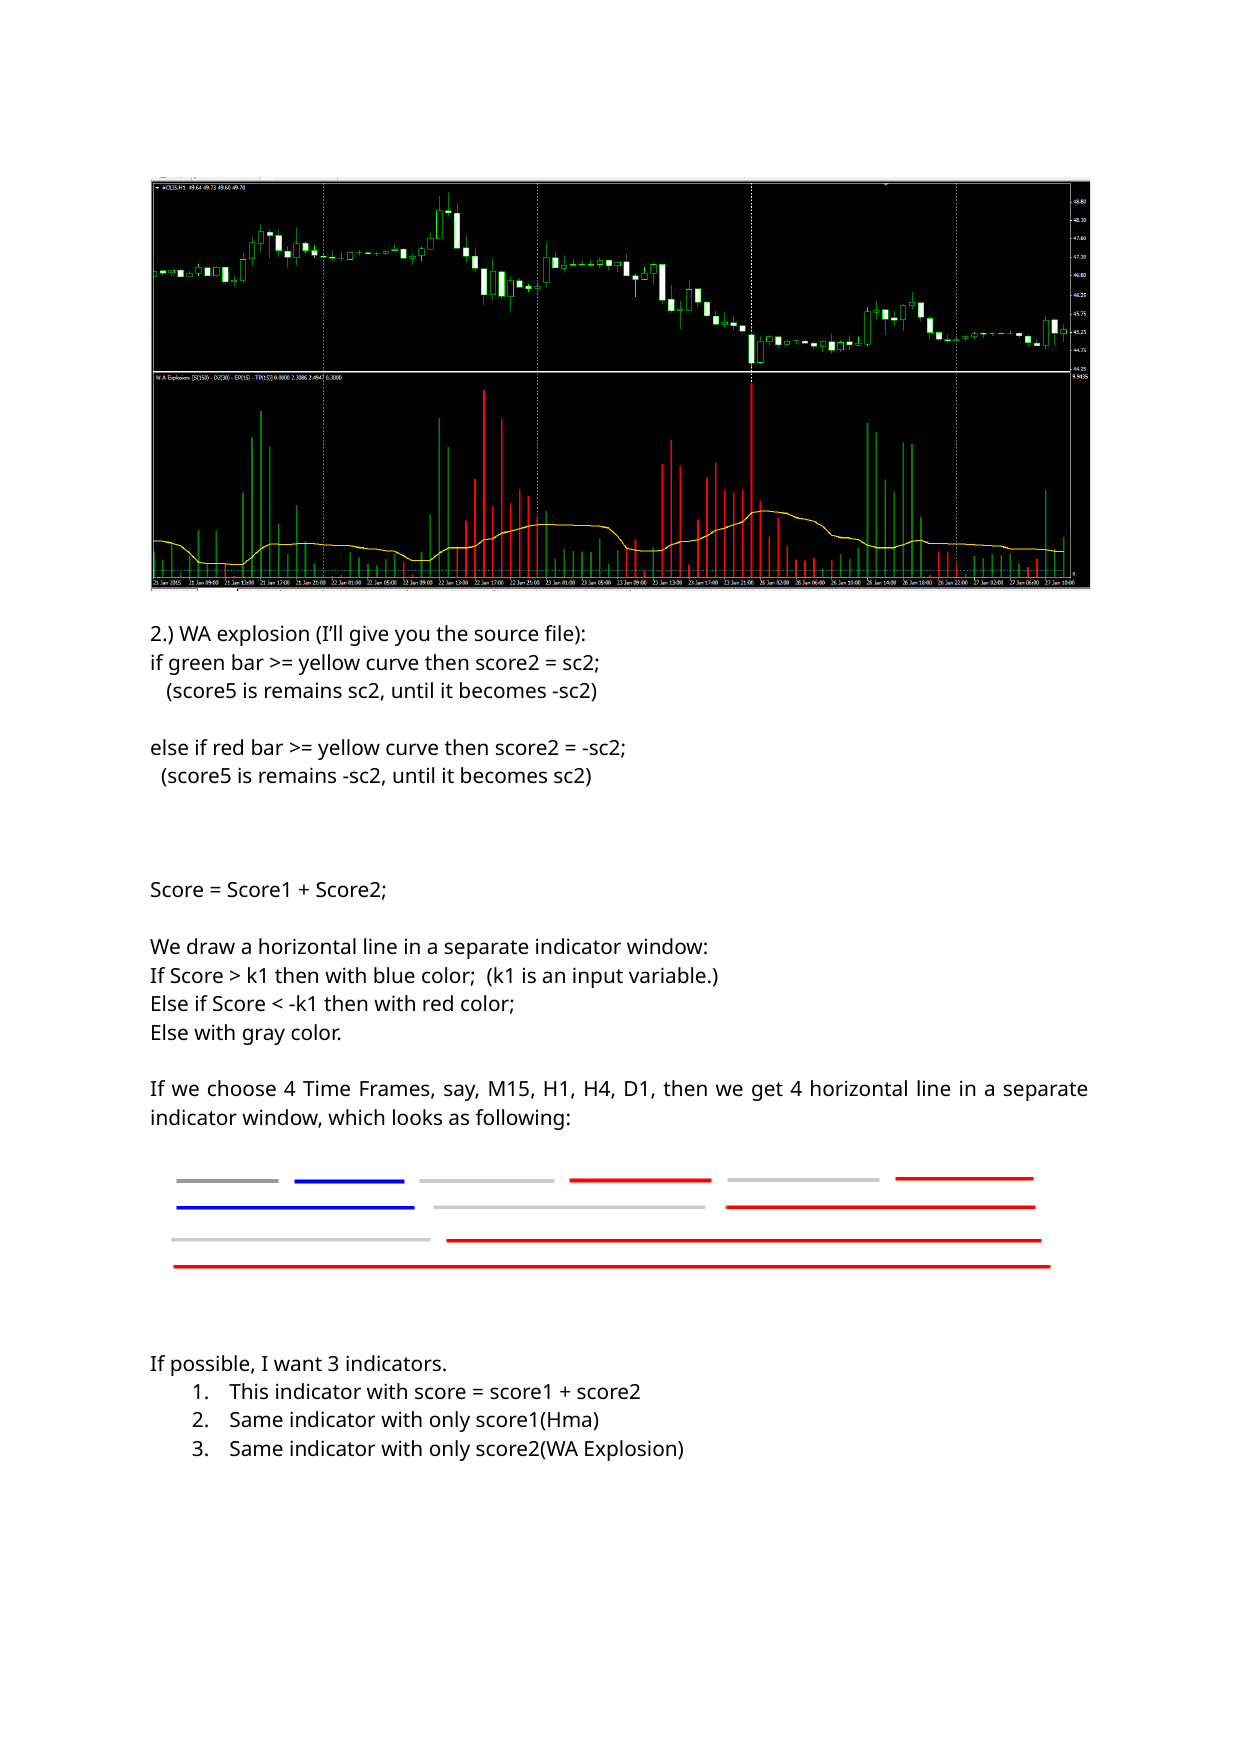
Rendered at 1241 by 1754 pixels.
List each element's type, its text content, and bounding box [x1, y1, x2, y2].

text if green bar >= yellow curve then score2 = sc2; [150, 648, 1090, 676]
text Else if Score < -k1 then with red color; [150, 989, 1090, 1018]
text If Score > k1 then with blue color; (k1 is an input variable.) [150, 961, 1090, 989]
text (score5 is remains sc2, until it becomes -sc2) [150, 676, 1090, 705]
list Same indicator with only score1(Hma) [192, 1406, 1090, 1434]
text We draw a horizontal line in a separate indicator window: [150, 932, 1090, 961]
text (score5 is remains -sc2, until it becomes sc2) [150, 762, 1090, 790]
text else if red bar >= yellow curve then score2 = -sc2; [150, 733, 1090, 762]
picture [150, 177, 1091, 591]
text Score = Score1 + Score2; [150, 875, 1090, 904]
list Same indicator with only score2(WA Explosion) [192, 1434, 1090, 1462]
text 2.) WA explosion (I’ll give you the source file): [150, 619, 1090, 648]
text Else with gray color. [150, 1018, 1090, 1046]
text If possible, I want 3 indicators. [150, 1349, 1090, 1377]
list This indicator with score = score1 + score2 [192, 1377, 1090, 1406]
picture [150, 1159, 1091, 1292]
text If we choose 4 Time Frames, say, M15, H1, H4, D1, then we get 4 horizontal line in a separate indicator window, which looks as following: [150, 1074, 1090, 1131]
